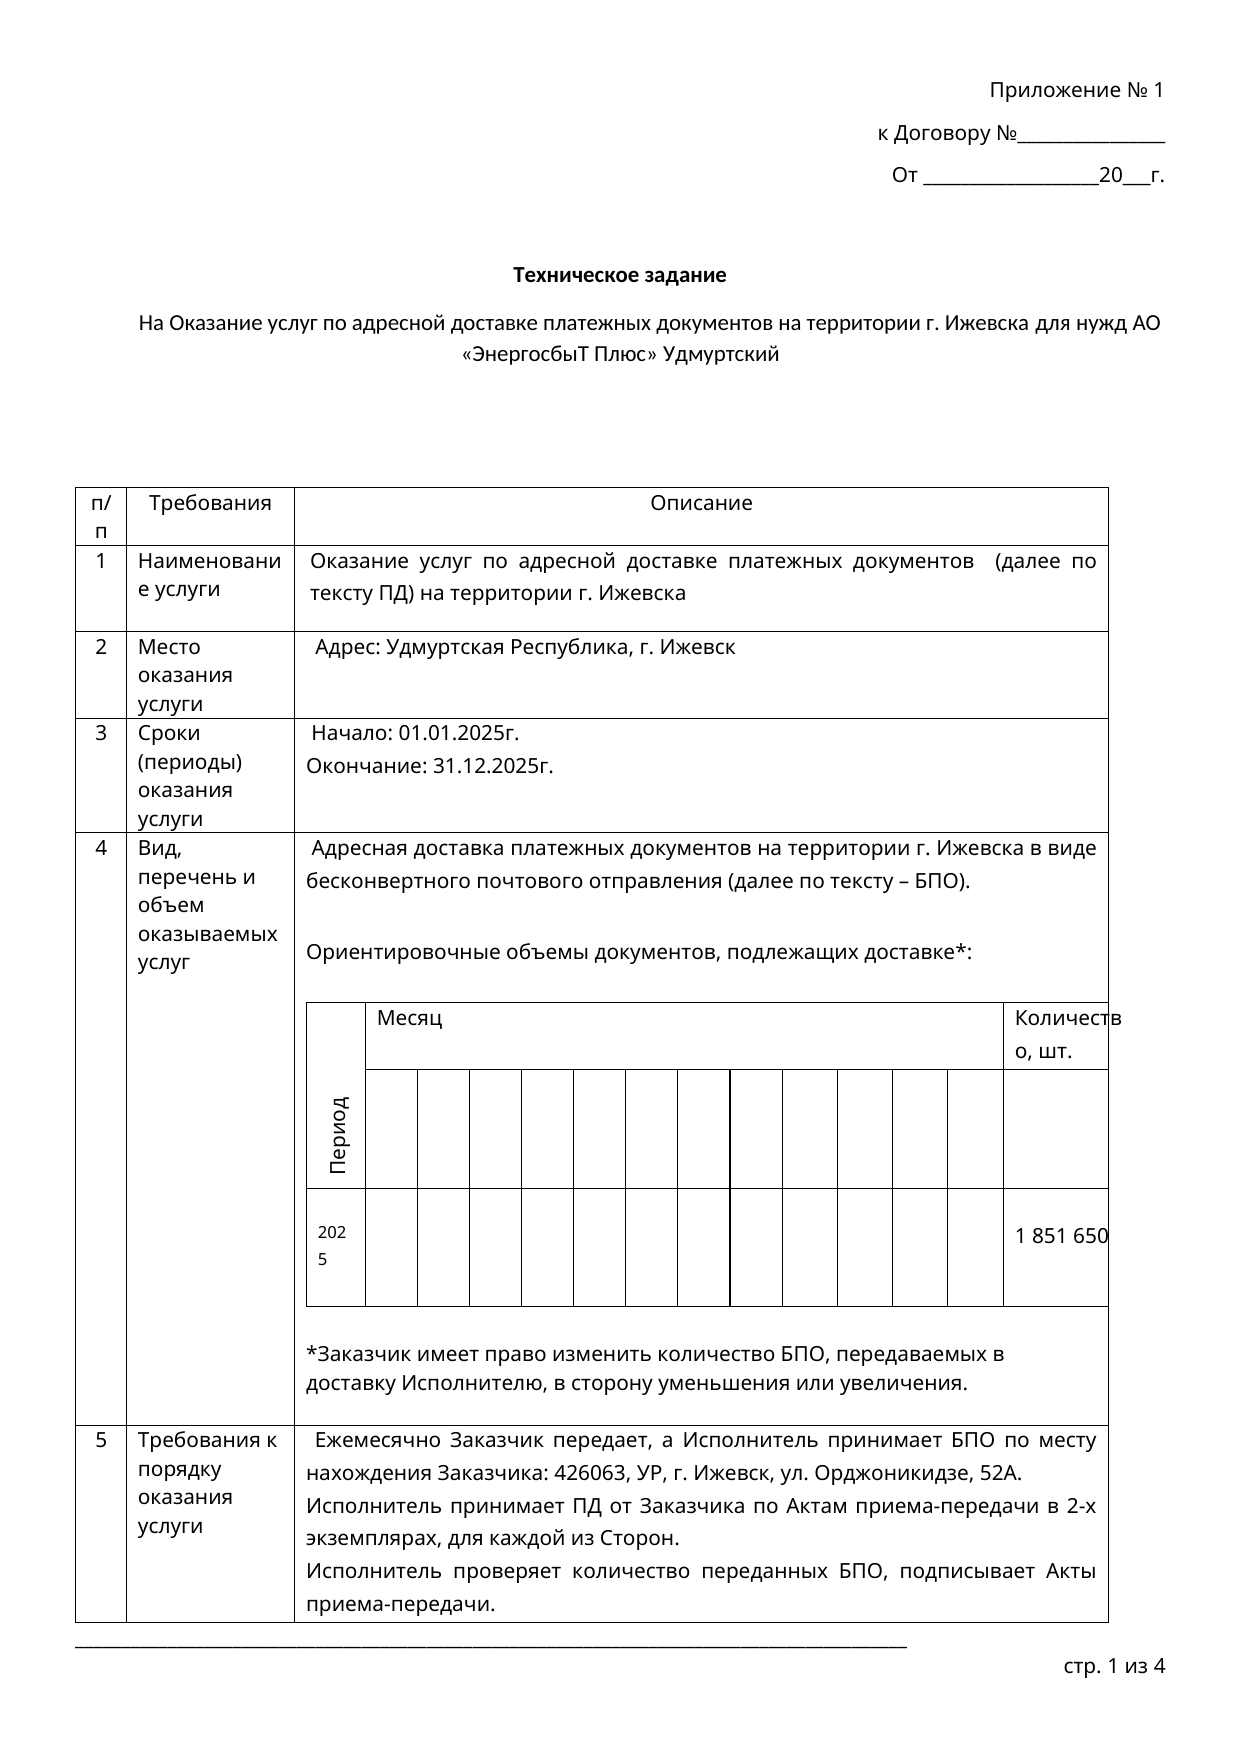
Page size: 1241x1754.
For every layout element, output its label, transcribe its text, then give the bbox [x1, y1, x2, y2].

table_header п/п [76, 488, 126, 545]
table_cell 5 [76, 1426, 126, 1622]
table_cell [295, 1426, 1108, 1622]
table_cell Наименование услуги [127, 546, 294, 631]
table_cell Начало: 01.01.2025г. Окончание: 31.12.2025г. [295, 719, 1108, 832]
text От ___________________20___г. [75, 160, 1165, 189]
table_cell Сроки (периоды) оказания услуги [127, 719, 294, 832]
text На Оказание услуг по адресной доставке платежных документов на территории г. Ижевска для нужд АО «ЭнергосбыТ Плюс» Удмуртский [75, 308, 1165, 367]
table_cell Оказание услуг по адресной доставке платежных документов (далее по тексту ПД) на территории г. Ижевска [295, 546, 1108, 631]
text Приложение № 1 [75, 75, 1165, 103]
table_header Требования [127, 488, 294, 545]
table_cell 1 [76, 546, 126, 631]
table_cell 2 [76, 632, 126, 717]
table_cell 3 [76, 719, 126, 832]
text Техническое задание [75, 260, 1165, 288]
table_cell 4 [76, 833, 126, 1424]
table_cell Место оказания услуги [127, 632, 294, 717]
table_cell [127, 1426, 294, 1622]
table_cell Адрес: Удмуртская Республика, г. Ижевск [295, 632, 1108, 717]
table_header Описание [295, 488, 1108, 545]
table_cell Вид, перечень и объем оказываемых услуг [127, 833, 294, 1424]
text к Договору №________________ [75, 118, 1165, 146]
table_cell Адресная доставка платежных документов на территории г. Ижевска в виде бесконвертного почтового отправления (далее по тексту – БПО). Ориентировочные объемы документов, подлежащих доставке*: *Заказчик имеет право изменить количество БПО, передаваемых в доставку Исполнителю, в сторону уменьшения или увеличения. [295, 833, 1108, 1424]
